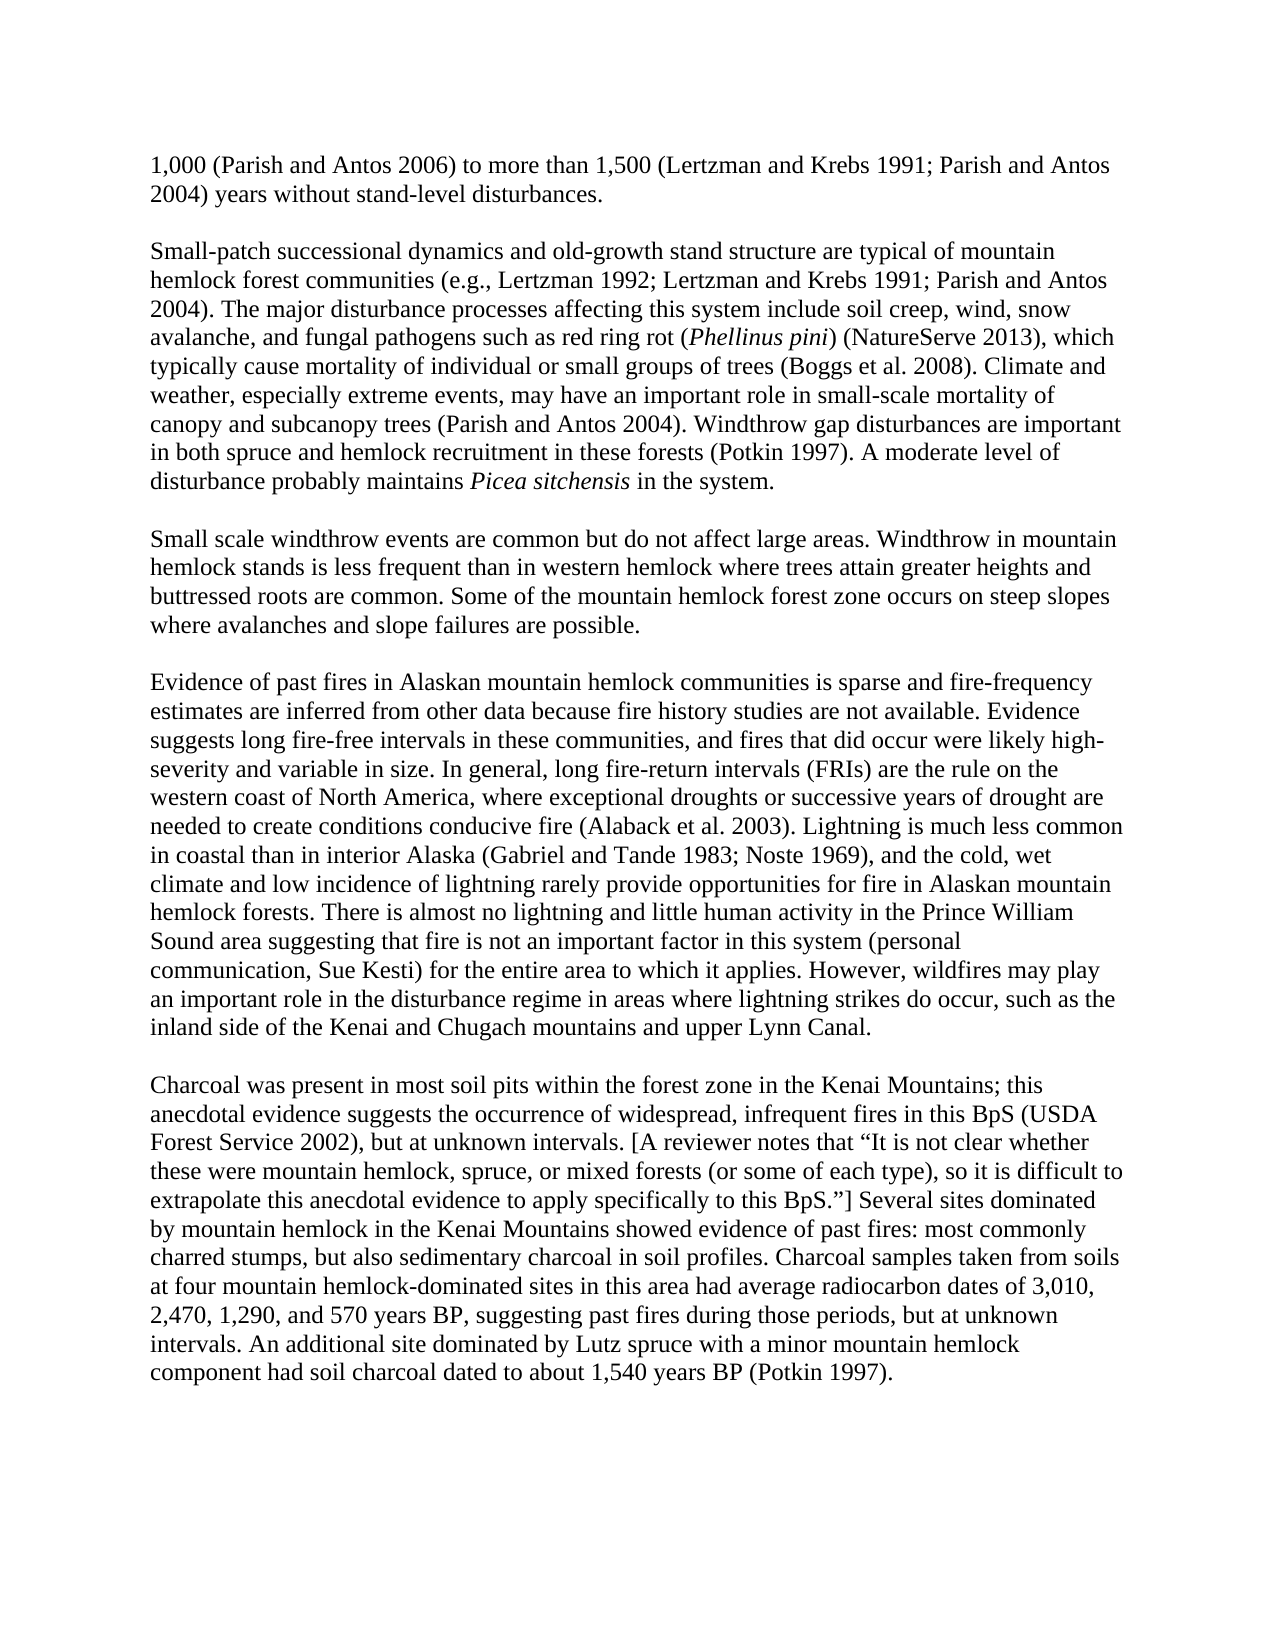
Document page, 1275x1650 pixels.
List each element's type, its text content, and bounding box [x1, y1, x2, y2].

text Charcoal was present in most soil pits within the forest zone in the Kenai Mountains; this anecdotal evidence suggests the occurrence of widespread, infrequent fires in this BpS (USDA Forest Service 2002), but at unknown intervals. [A reviewer notes that “It is not clear whether these were mountain hemlock, spruce, or mixed forests (or some of each type), so it is difficult to extrapolate this anecdotal evidence to apply specifically to this BpS.”] Several sites dominated by mountain hemlock in the Kenai Mountains showed evidence of past fires: most commonly charred stumps, but also sedimentary charcoal in soil profiles. Charcoal samples taken from soils at four mountain hemlock-dominated sites in this area had average radiocarbon dates of 3,010, 2,470, 1,290, and 570 years BP, suggesting past fires during those periods, but at unknown intervals. An additional site dominated by Lutz spruce with a minor mountain hemlock component had soil charcoal dated to about 1,540 years BP (Potkin 1997). [150, 1070, 1125, 1386]
text Small-patch successional dynamics and old-growth stand structure are typical of mountain hemlock forest communities (e.g., Lertzman 1992; Lertzman and Krebs 1991; Parish and Antos 2004). The major disturbance processes affecting this system include soil creep, wind, snow avalanche, and fungal pathogens such as red ring rot (Phellinus pini) (NatureServe 2013), which typically cause mortality of individual or small groups of trees (Boggs et al. 2008). Climate and weather, especially extreme events, may have an important role in small-scale mortality of canopy and subcanopy trees (Parish and Antos 2004). Windthrow gap disturbances are important in both spruce and hemlock recruitment in these forests (Potkin 1997). A moderate level of disturbance probably maintains Picea sitchensis in the system. [150, 236, 1125, 495]
text Small scale windthrow events are common but do not affect large areas. Windthrow in mountain hemlock stands is less frequent than in western hemlock where trees attain greater heights and buttressed roots are common. Some of the mountain hemlock forest zone occurs on steep slopes where avalanches and slope failures are possible. [150, 524, 1125, 639]
text Evidence of past fires in Alaskan mountain hemlock communities is sparse and fire-frequency estimates are inferred from other data because fire history studies are not available. Evidence suggests long fire-free intervals in these communities, and fires that did occur were likely high-severity and variable in size. In general, long fire-return intervals (FRIs) are the rule on the western coast of North America, where exceptional droughts or successive years of drought are needed to create conditions conducive fire (Alaback et al. 2003). Lightning is much less common in coastal than in interior Alaska (Gabriel and Tande 1983; Noste 1969), and the cold, wet climate and low incidence of lightning rarely provide opportunities for fire in Alaskan mountain hemlock forests. There is almost no lightning and little human activity in the Prince William Sound area suggesting that fire is not an important factor in this system (personal communication, Sue Kesti) for the entire area to which it applies. However, wildfires may play an important role in the disturbance regime in areas where lightning strikes do occur, such as the inland side of the Kenai and Chugach mountains and upper Lynn Canal. [150, 667, 1125, 1041]
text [150, 150, 1125, 207]
